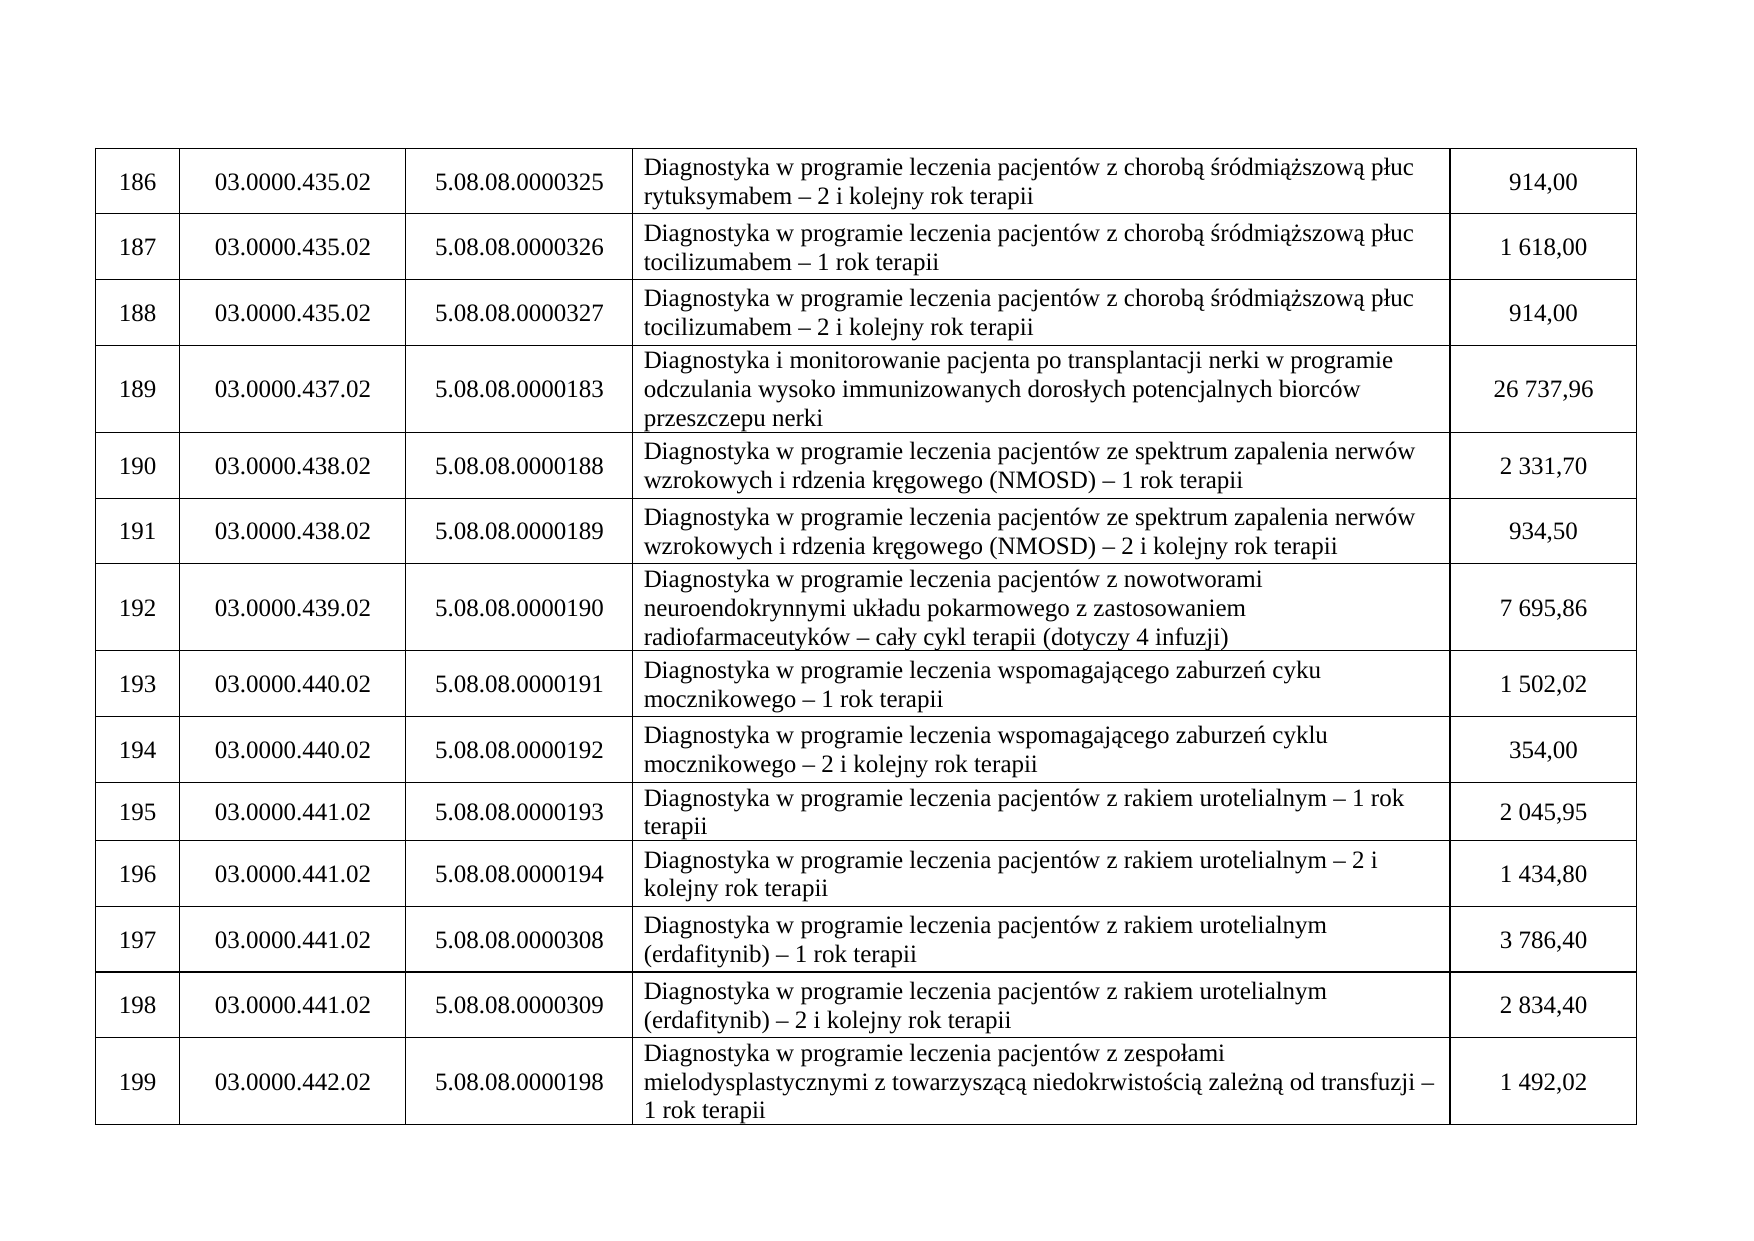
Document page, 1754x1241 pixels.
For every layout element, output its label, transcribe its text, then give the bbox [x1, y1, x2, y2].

table_cell 5.08.08.0000308 [406, 907, 632, 971]
table_cell 5.08.08.0000193 [406, 783, 632, 840]
table_cell 03.0000.435.02 [180, 149, 405, 213]
table_cell 03.0000.438.02 [180, 433, 405, 497]
table_cell Diagnostyka w programie leczenia wspomagającego zaburzeń cyku mocznikowego – 1 rok terapii [633, 651, 1449, 716]
table_cell 192 [96, 564, 179, 650]
table_cell 5.08.08.0000191 [406, 651, 632, 716]
table_cell 1 492,02 [1451, 1038, 1636, 1124]
table_cell 03.0000.435.02 [180, 214, 405, 279]
table_cell 914,00 [1451, 280, 1636, 344]
table_cell 1 618,00 [1451, 214, 1636, 279]
table_cell Diagnostyka w programie leczenia pacjentów z rakiem urotelialnym (erdafitynib) – 1 rok terapii [633, 907, 1449, 971]
table_cell 198 [96, 973, 179, 1037]
table_cell Diagnostyka w programie leczenia pacjentów ze spektrum zapalenia nerwów wzrokowych i rdzenia kręgowego (NMOSD) – 2 i kolejny rok terapii [633, 499, 1449, 563]
table_cell Diagnostyka w programie leczenia pacjentów z rakiem urotelialnym – 2 i kolejny rok terapii [633, 841, 1449, 906]
table_cell 03.0000.441.02 [180, 783, 405, 840]
table_cell 5.08.08.0000325 [406, 149, 632, 213]
table_cell 187 [96, 214, 179, 279]
table_cell 03.0000.442.02 [180, 1038, 405, 1124]
table_cell Diagnostyka w programie leczenia pacjentów ze spektrum zapalenia nerwów wzrokowych i rdzenia kręgowego (NMOSD) – 1 rok terapii [633, 433, 1449, 497]
table_cell Diagnostyka w programie leczenia pacjentów z rakiem urotelialnym – 1 rok terapii [633, 783, 1449, 840]
table_cell 7 695,86 [1451, 564, 1636, 650]
table_cell 195 [96, 783, 179, 840]
table_cell Diagnostyka i monitorowanie pacjenta po transplantacji nerki w programie odczulania wysoko immunizowanych dorosłych potencjalnych biorców przeszczepu nerki [633, 346, 1449, 432]
table_cell 191 [96, 499, 179, 563]
table_cell 1 434,80 [1451, 841, 1636, 906]
table_cell 5.08.08.0000183 [406, 346, 632, 432]
table_cell 03.0000.439.02 [180, 564, 405, 650]
table_cell 194 [96, 717, 179, 782]
table_cell 03.0000.437.02 [180, 346, 405, 432]
table_cell 03.0000.440.02 [180, 717, 405, 782]
table_cell 26 737,96 [1451, 346, 1636, 432]
table_cell 5.08.08.0000190 [406, 564, 632, 650]
table_cell 2 834,40 [1451, 973, 1636, 1037]
table_cell 5.08.08.0000327 [406, 280, 632, 344]
table_cell Diagnostyka w programie leczenia pacjentów z rakiem urotelialnym (erdafitynib) – 2 i kolejny rok terapii [633, 973, 1449, 1037]
table_cell 03.0000.441.02 [180, 973, 405, 1037]
table_cell 186 [96, 149, 179, 213]
table_cell 354,00 [1451, 717, 1636, 782]
table_cell 5.08.08.0000192 [406, 717, 632, 782]
table_cell 5.08.08.0000188 [406, 433, 632, 497]
table_cell Diagnostyka w programie leczenia pacjentów z chorobą śródmiąższową płuc tocilizumabem – 1 rok terapii [633, 214, 1449, 279]
table_cell 2 331,70 [1451, 433, 1636, 497]
table_cell 2 045,95 [1451, 783, 1636, 840]
table_cell 03.0000.441.02 [180, 907, 405, 971]
table_cell 197 [96, 907, 179, 971]
table_cell 03.0000.440.02 [180, 651, 405, 716]
table_cell 196 [96, 841, 179, 906]
table_cell Diagnostyka w programie leczenia pacjentów z nowotworami neuroendokrynnymi układu pokarmowego z zastosowaniem radiofarmaceutyków – cały cykl terapii (dotyczy 4 infuzji) [633, 564, 1449, 650]
table_cell 03.0000.438.02 [180, 499, 405, 563]
table_cell 3 786,40 [1451, 907, 1636, 971]
table_cell 914,00 [1451, 149, 1636, 213]
table_cell 188 [96, 280, 179, 344]
table_cell 03.0000.435.02 [180, 280, 405, 344]
table_cell 5.08.08.0000309 [406, 973, 632, 1037]
table_cell Diagnostyka w programie leczenia pacjentów z chorobą śródmiąższową płuc rytuksymabem – 2 i kolejny rok terapii [633, 149, 1449, 213]
table_cell Diagnostyka w programie leczenia wspomagającego zaburzeń cyklu mocznikowego – 2 i kolejny rok terapii [633, 717, 1449, 782]
table_cell 5.08.08.0000326 [406, 214, 632, 279]
table_cell Diagnostyka w programie leczenia pacjentów z zespołami mielodysplastycznymi z towarzyszącą niedokrwistością zależną od transfuzji – 1 rok terapii [633, 1038, 1449, 1124]
table_cell 5.08.08.0000198 [406, 1038, 632, 1124]
table_cell 5.08.08.0000194 [406, 841, 632, 906]
table_cell 5.08.08.0000189 [406, 499, 632, 563]
table_cell 03.0000.441.02 [180, 841, 405, 906]
table_cell 934,50 [1451, 499, 1636, 563]
table_cell 193 [96, 651, 179, 716]
table_cell 199 [96, 1038, 179, 1124]
table_cell 1 502,02 [1451, 651, 1636, 716]
table_cell Diagnostyka w programie leczenia pacjentów z chorobą śródmiąższową płuc tocilizumabem – 2 i kolejny rok terapii [633, 280, 1449, 344]
table_cell 190 [96, 433, 179, 497]
table_cell 189 [96, 346, 179, 432]
